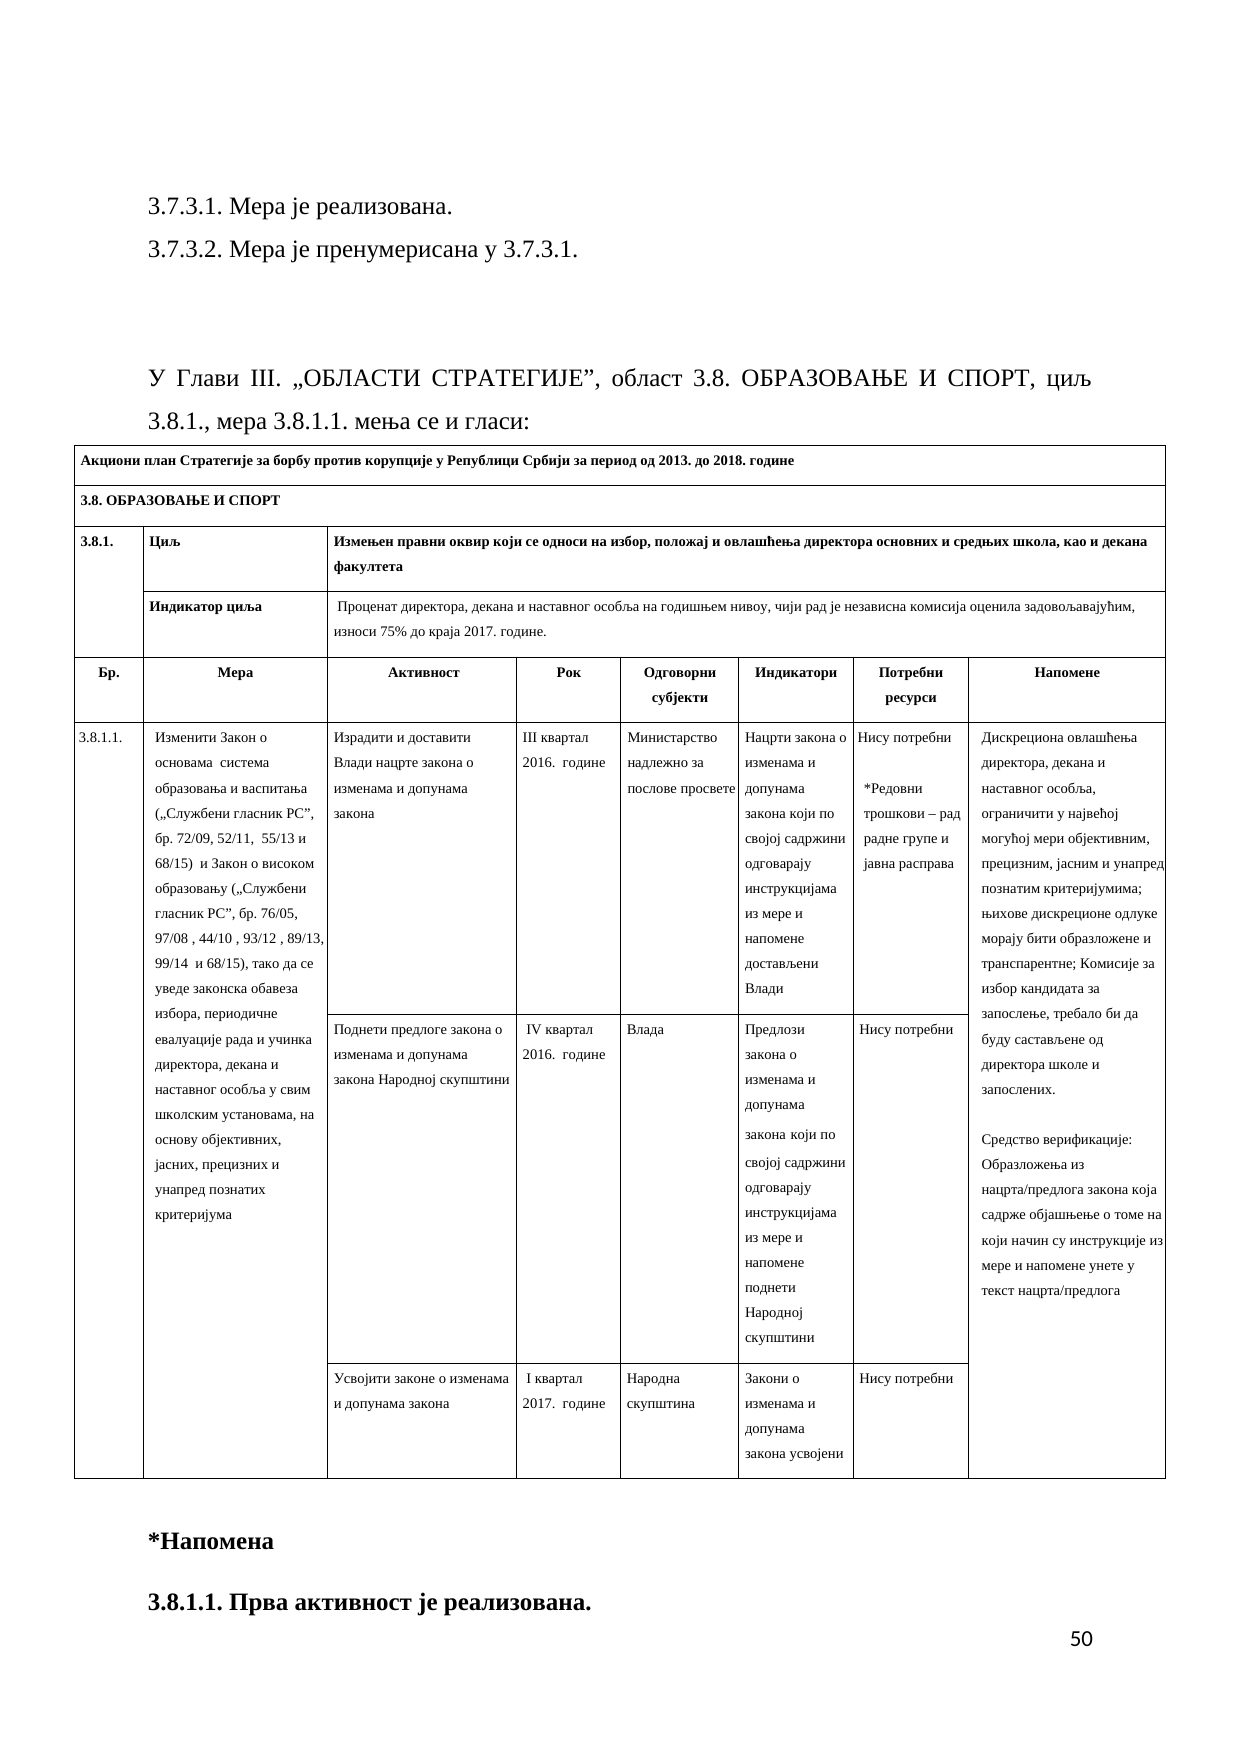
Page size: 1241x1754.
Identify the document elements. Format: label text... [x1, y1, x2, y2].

table_cell Нису потребни *Редовни трошкови – рад радне групе и јавна расправа [854, 723, 968, 1014]
table_cell Измењен правни оквир који се односи на избор, положај и овлашћења директора основних и средњих школа, као и декана факултета [328, 527, 1165, 591]
table_cell III квартал 2016. године [517, 723, 620, 1014]
table_cell Потребни ресурси [854, 658, 968, 722]
table_header Акциони план Стратегије за борбу против корупције у Републици Србији за период од 2013. до 2018. године [75, 446, 1165, 485]
table_cell Мера [144, 658, 327, 722]
table_cell Индикатор циља [144, 592, 327, 657]
table_cell Рок [517, 658, 620, 722]
table_cell Закони о изменама и допунама закона усвојени [739, 1364, 853, 1478]
table_cell I квартал 2017. године [517, 1364, 620, 1478]
table_cell Дискрециона овлашћења директора, декана и наставног особља, ограничити у највећој могућој мери објективним, прецизним, јасним и унапред познатим критеријумима; њихове дискреционе одлуке морају бити образложене и транспарентне; Комисије за избор кандидата за запослење, требало би да буду састављене од директора школе и запослених. Средство верификације: Образложења из нацрта/предлога закона која садрже објашњење о томе на који начин су инструкције из мере и напомене унете у текст нацрта/предлога [969, 723, 1165, 1478]
table_cell IV квартал 2016. године [517, 1015, 620, 1362]
text У Глави III. „ОБЛАСТИ СТРАТЕГИЈЕ”, област 3.8. ОБРАЗОВАЊЕ И СПОРТ, циљ 3.8.1., мера 3.8.1.1. мења се и гласи: [148, 363, 1093, 434]
table_cell 3.8. ОБРАЗОВАЊЕ И СПОРТ [75, 486, 1165, 526]
text 3.7.3.1. Мера је реализована. [148, 191, 1093, 219]
table_cell Предлози закона о изменама и допунама закона који по својој садржини одговарају инструкцијама из мере и напомене поднети Народној скупштини [739, 1015, 853, 1362]
table_cell Народна скупштина [621, 1364, 738, 1478]
table_cell 3.8.1.1. [75, 723, 143, 1478]
table_cell Циљ [144, 527, 327, 591]
text 3.7.3.2. Мера је пренумерисана у 3.7.3.1. [148, 234, 1093, 263]
table_cell Индикатори [739, 658, 853, 722]
table_cell Активност [328, 658, 516, 722]
table_cell Нису потребни [854, 1364, 968, 1478]
table_cell Одговорни субјекти [621, 658, 738, 722]
table_cell Бр. [75, 658, 143, 722]
text *Напомена [148, 1479, 1093, 1554]
table_cell Израдити и доставити Влади нацрте закона о изменама и допунама закона [328, 723, 516, 1014]
table_cell Поднети предлоге закона о изменама и допунама закона Народној скупштини [328, 1015, 516, 1362]
table_cell 3.8.1. [75, 527, 143, 657]
table_cell Влада [621, 1015, 738, 1362]
table_cell Изменити Закон о основама система образовања и васпитања („Службени гласник РС”, бр. 72/09, 52/11, 55/13 и 68/15) и Закон о високом образовању („Службени гласник РС”, бр. 76/05, 97/08 , 44/10 , 93/12 , 89/13, 99/14 и 68/15), тако да се уведе законска обавеза избора, периодичне евалуације рада и учинка директора, декана и наставног особља у свим школским установама, на основу објективних, јасних, прецизних и унапред познатих критеријума [144, 723, 327, 1478]
table_cell Нацрти закона о изменама и допунама закона који по својој садржини одговарају инструкцијама из мере и напомене достављени Влади [739, 723, 853, 1014]
table_cell Усвојити законе о изменама и допунама закона [328, 1364, 516, 1478]
table_cell Проценат директора, декана и наставног особља на годишњем нивоу, чији рад је независна комисија оценила задовољавајућим, износи 75% до краја 2017. године. [328, 592, 1165, 657]
table_cell Министарство надлежно за послове просвете [621, 723, 738, 1014]
text 3.8.1.1. Прва активност је реализована. [148, 1587, 1093, 1615]
table_cell Нису потребни [854, 1015, 968, 1362]
table_cell Напомене [969, 658, 1165, 722]
